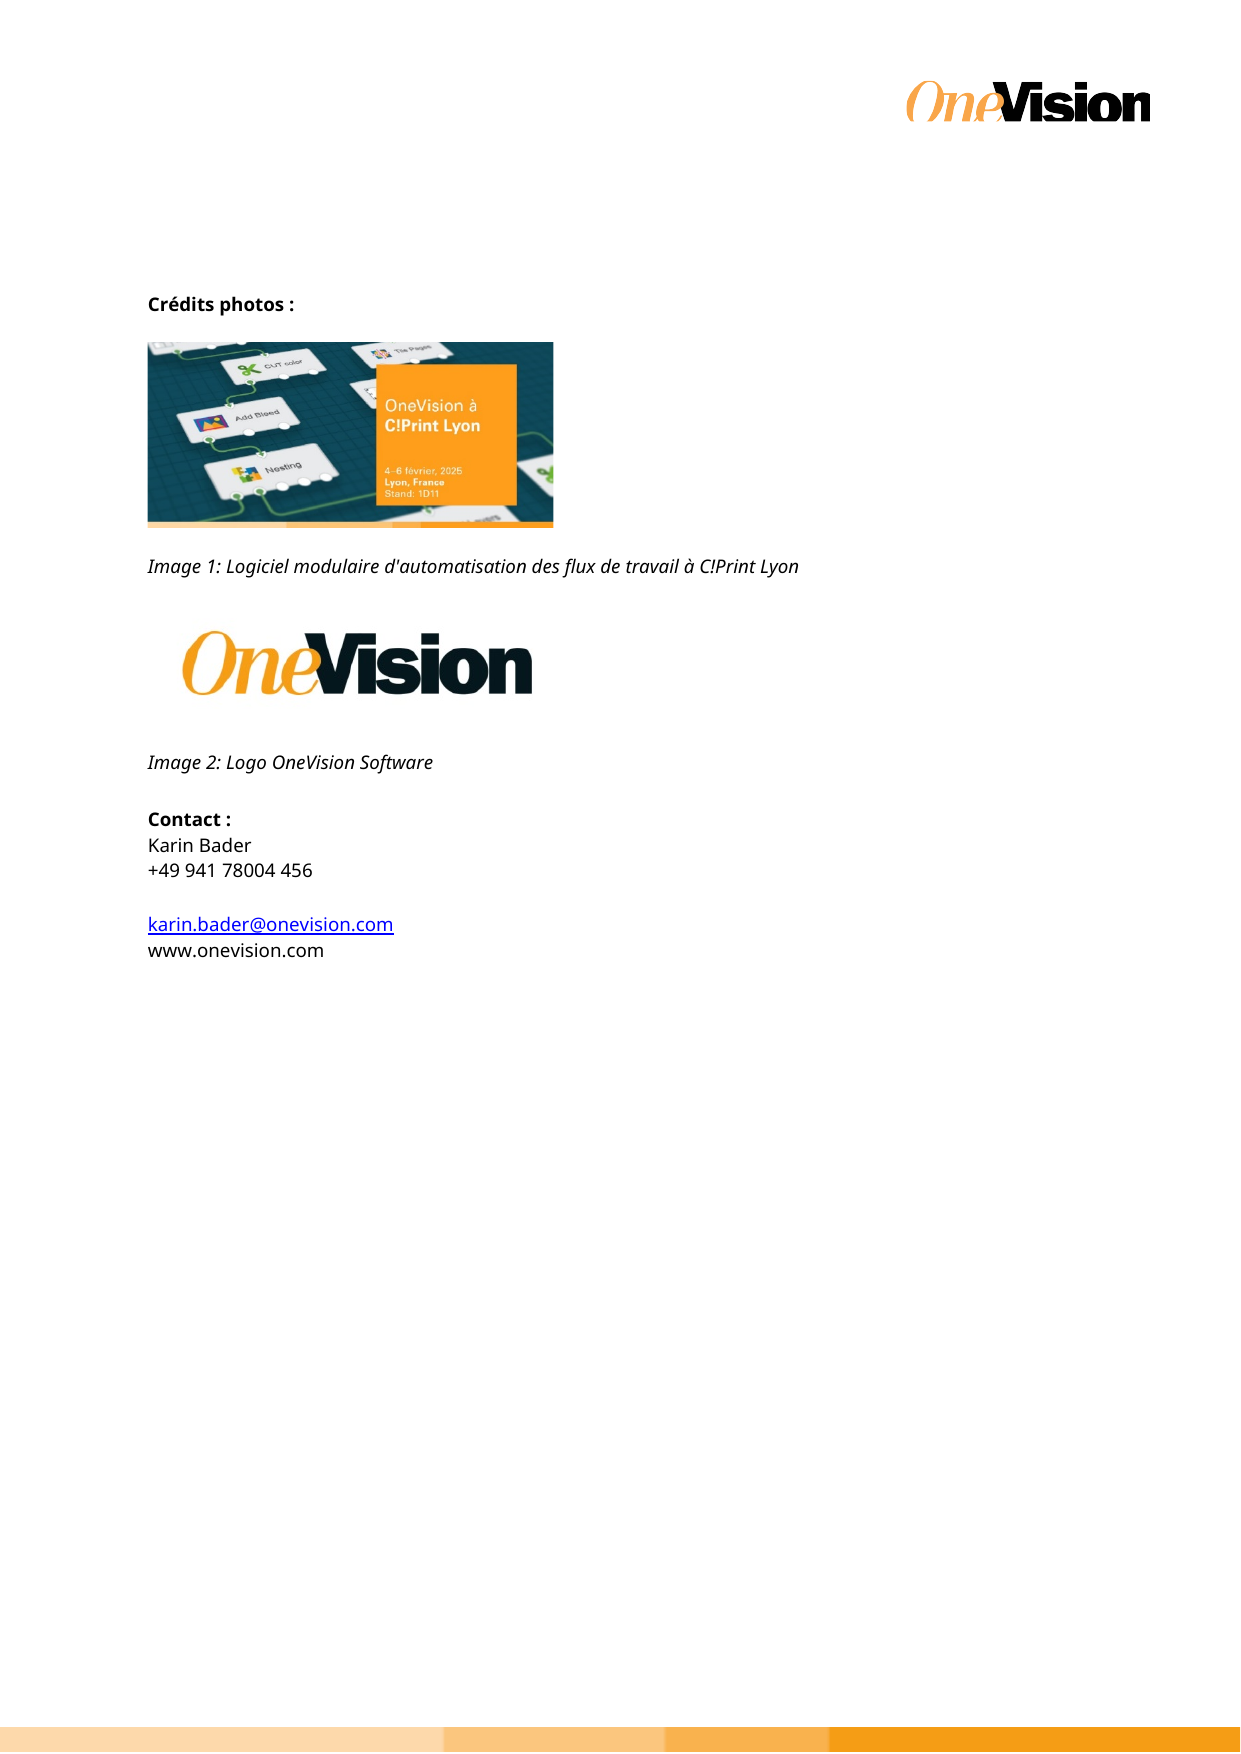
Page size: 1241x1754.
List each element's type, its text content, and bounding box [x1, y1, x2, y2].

text Crédits photos : [148, 291, 1092, 317]
text Karin Bader [148, 832, 1092, 858]
text Contact : [148, 807, 1092, 832]
picture [906, 80, 1150, 122]
text karin.bader@onevision.com [148, 912, 1092, 937]
picture [147, 604, 567, 724]
text +49 941 78004 456 [148, 858, 1092, 883]
picture [0, 1727, 1241, 1752]
text www.onevision.com [148, 937, 1092, 963]
text Image 1: Logiciel modulaire d'automatisation des flux de travail à C!Print Lyon [148, 553, 1092, 578]
text Image 2: Logo OneVision Software [148, 749, 1092, 775]
picture [147, 342, 554, 528]
